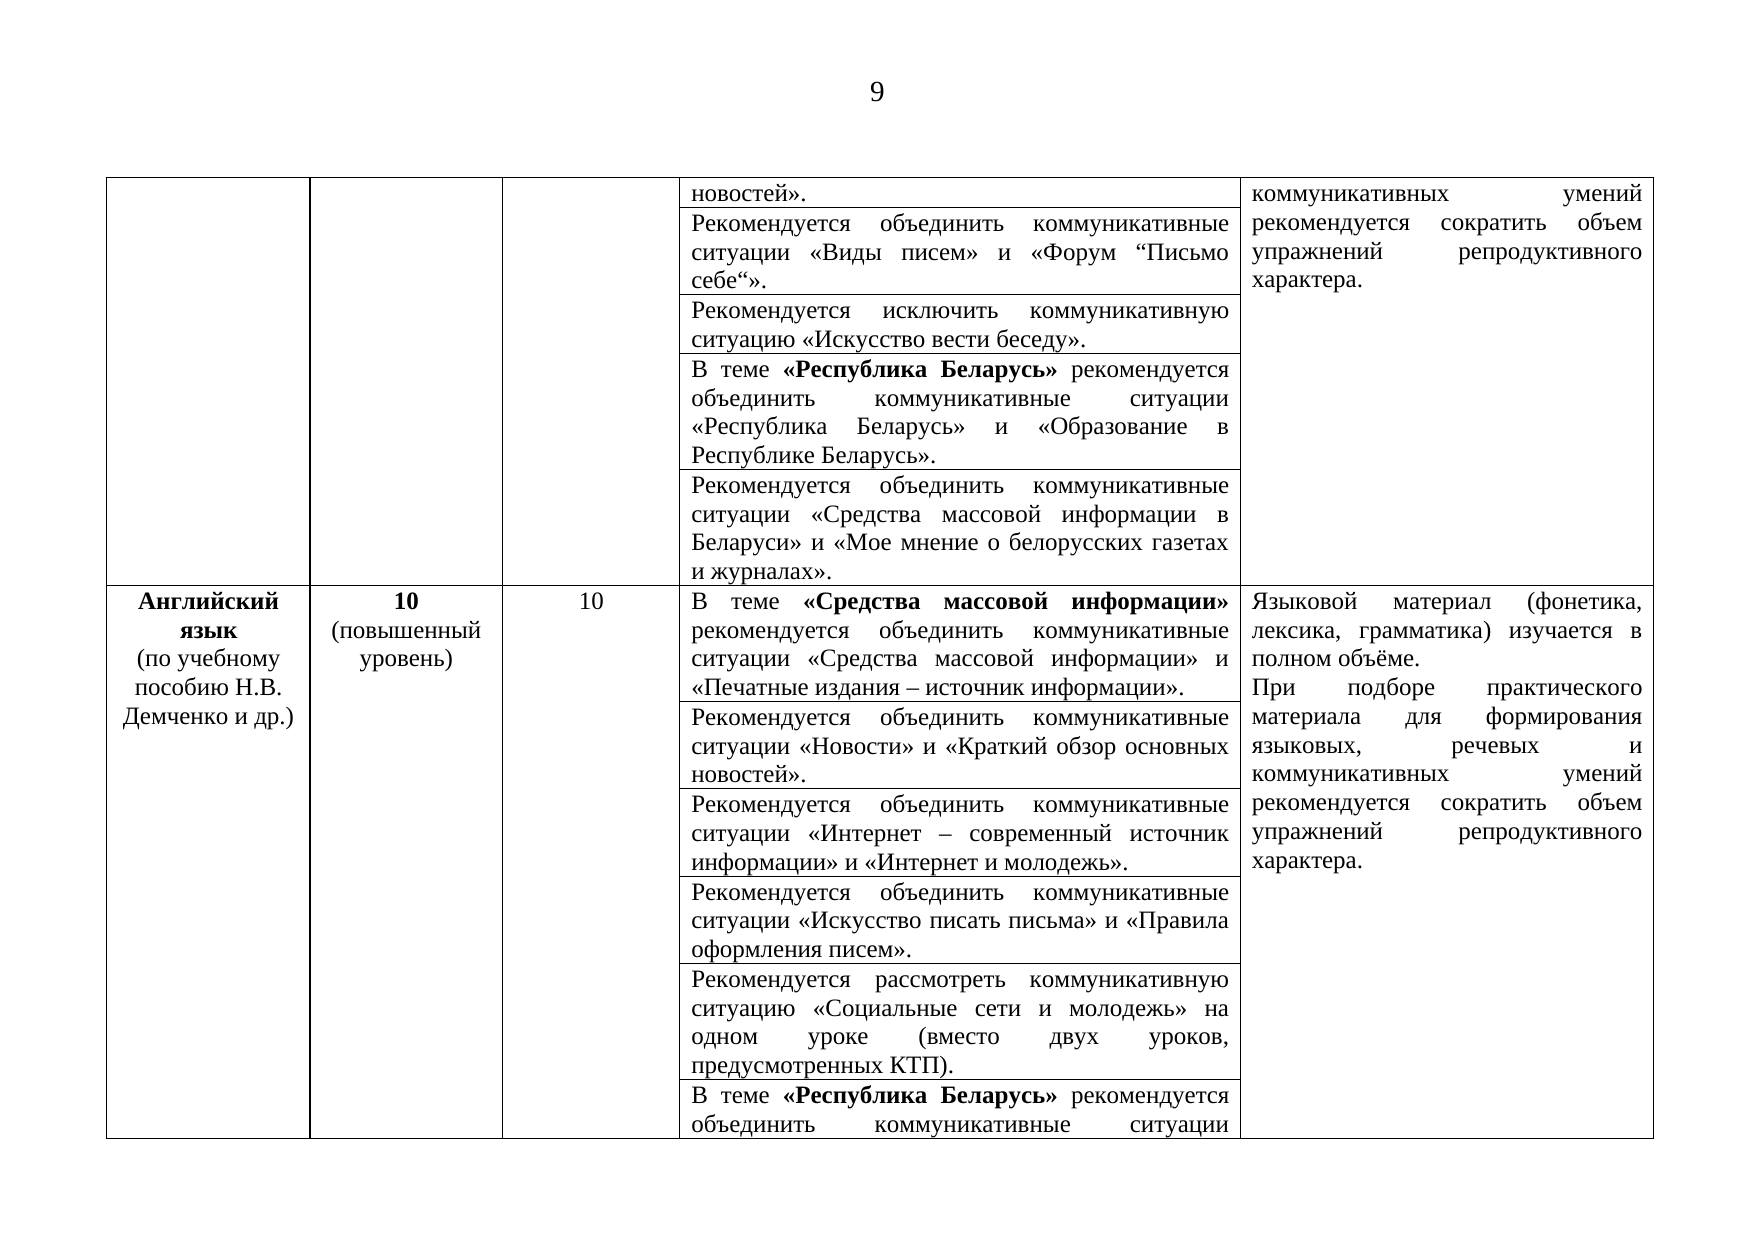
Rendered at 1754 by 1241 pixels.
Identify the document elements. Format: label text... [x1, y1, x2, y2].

table_cell Рекомендуется объединить коммуникативные ситуации «Искусство писать письма» и «Правила оформления писем». [680, 877, 1240, 963]
table_cell Рекомендуется объединить коммуникативные ситуации «Новости» и «Краткий обзор основных новостей». [680, 702, 1240, 788]
table_cell 10 [503, 586, 679, 1137]
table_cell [680, 1080, 1240, 1137]
table_cell Языковой материал (фонетика, лексика, грамматика) изучается в полном объёме. При подборе практического материала для формирования языковых, речевых и коммуникативных умений рекомендуется сократить объем упражнений репродуктивного характера. [1241, 586, 1653, 1137]
table_cell В теме «Средства массовой информации» рекомендуется объединить коммуникативные ситуации «Средства массовой информации» и «Печатные издания – источник информации». [680, 586, 1240, 701]
table_cell Рекомендуется объединить коммуникативные ситуации «Интернет – современный источник информации» и «Интернет и молодежь». [680, 789, 1240, 876]
table_cell Рекомендуется объединить коммуникативные ситуации «Средства массовой информации в Беларуси» и «Мое мнение о белорусских газетах и журналах». [680, 470, 1240, 585]
table_cell Рекомендуется объединить коммуникативные ситуации «Виды писем» и «Форум “Письмо себе“». [680, 208, 1240, 294]
table_cell Рекомендуется рассмотреть коммуникативную ситуацию «Социальные сети и молодежь» на одном уроке (вместо двух уроков, предусмотренных КТП). [680, 964, 1240, 1079]
table_cell Рекомендуется исключить коммуникативную ситуацию «Искусство вести беседу». [680, 295, 1240, 353]
table_cell В теме «Республика Беларусь» рекомендуется объединить коммуникативные ситуации «Республика Беларусь» и «Образование в Республике Беларусь». [680, 354, 1240, 469]
table_cell Английский язык (по учебному пособию Н.В. Демченко и др.) [107, 586, 309, 1137]
table_cell 10 (повышенный уровень) [311, 586, 502, 1137]
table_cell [680, 178, 1240, 207]
